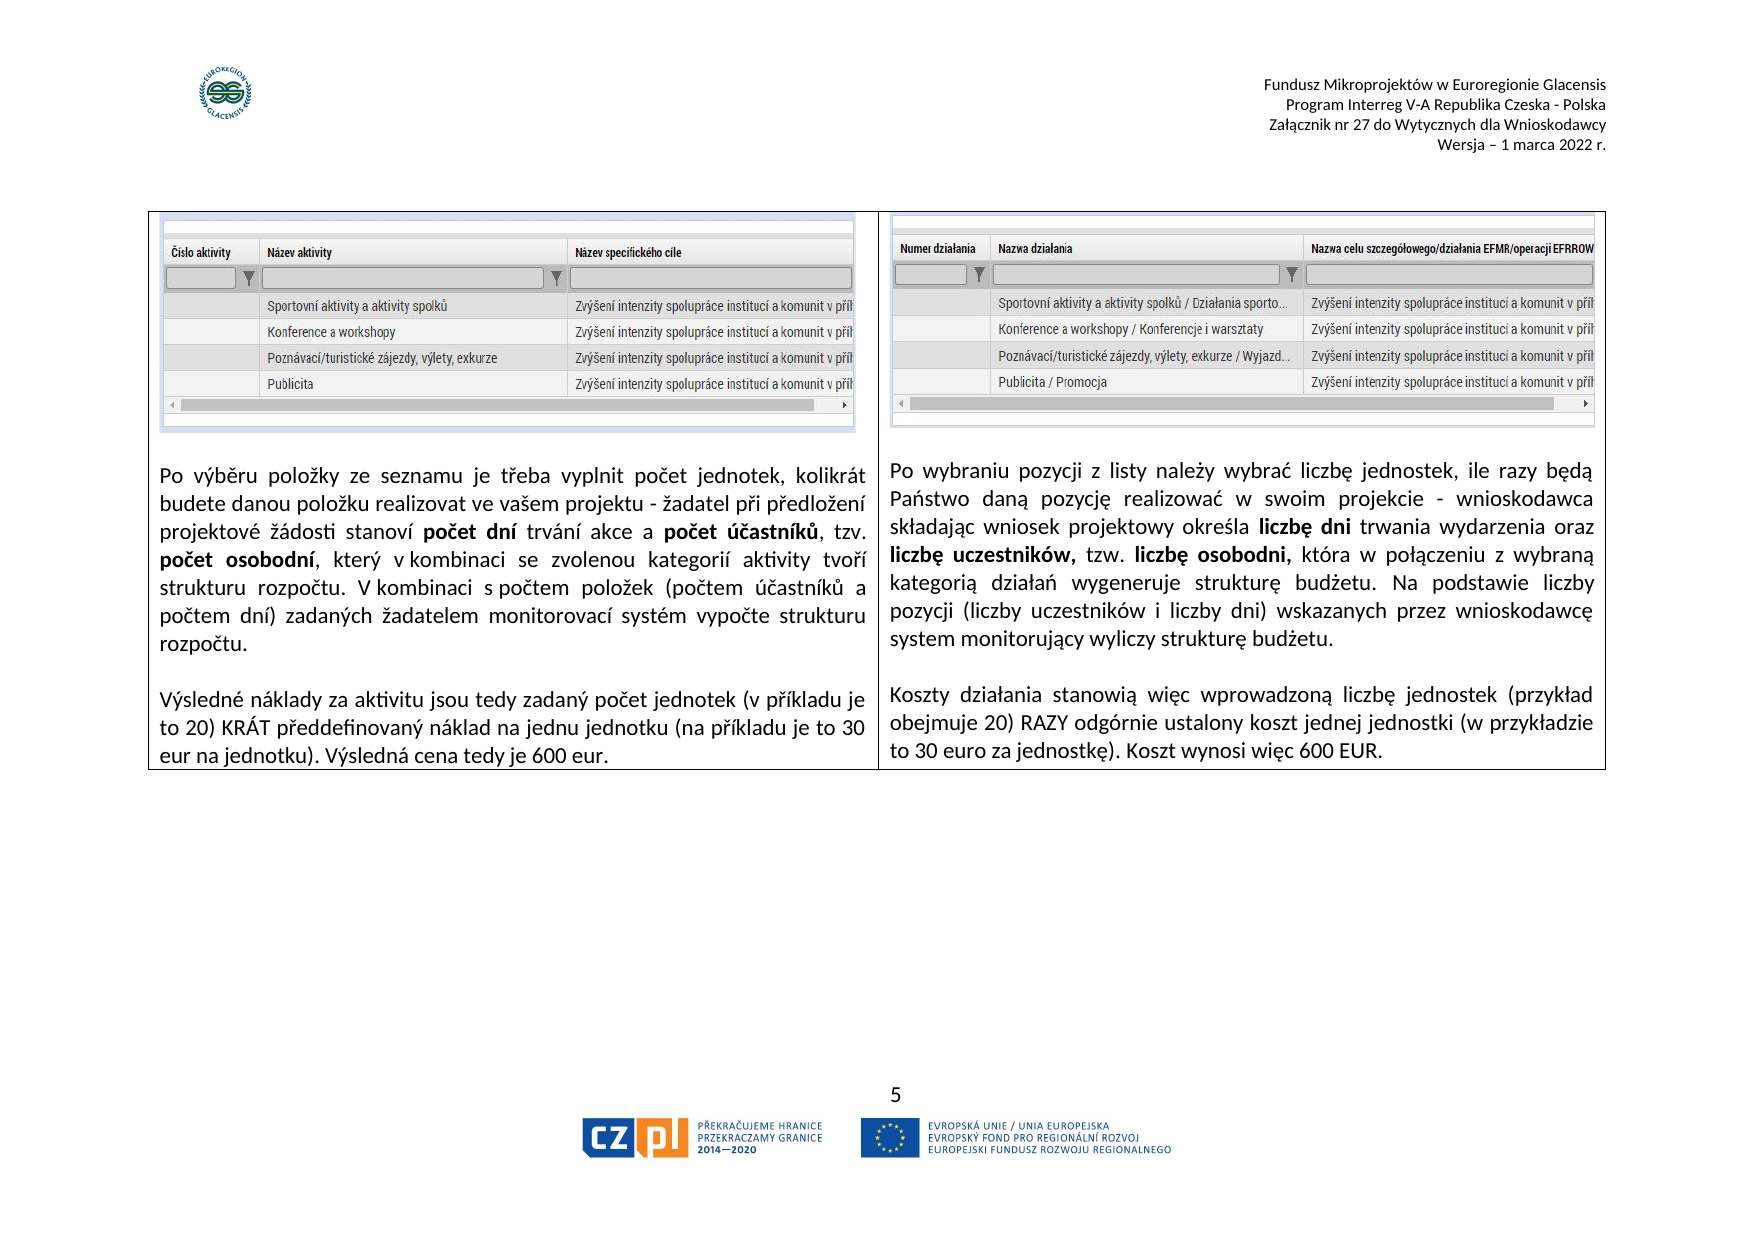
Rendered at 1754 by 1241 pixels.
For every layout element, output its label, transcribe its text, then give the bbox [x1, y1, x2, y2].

picture [199, 67, 252, 119]
picture [159, 212, 856, 433]
picture [889, 212, 1596, 428]
picture [573, 1108, 1181, 1167]
